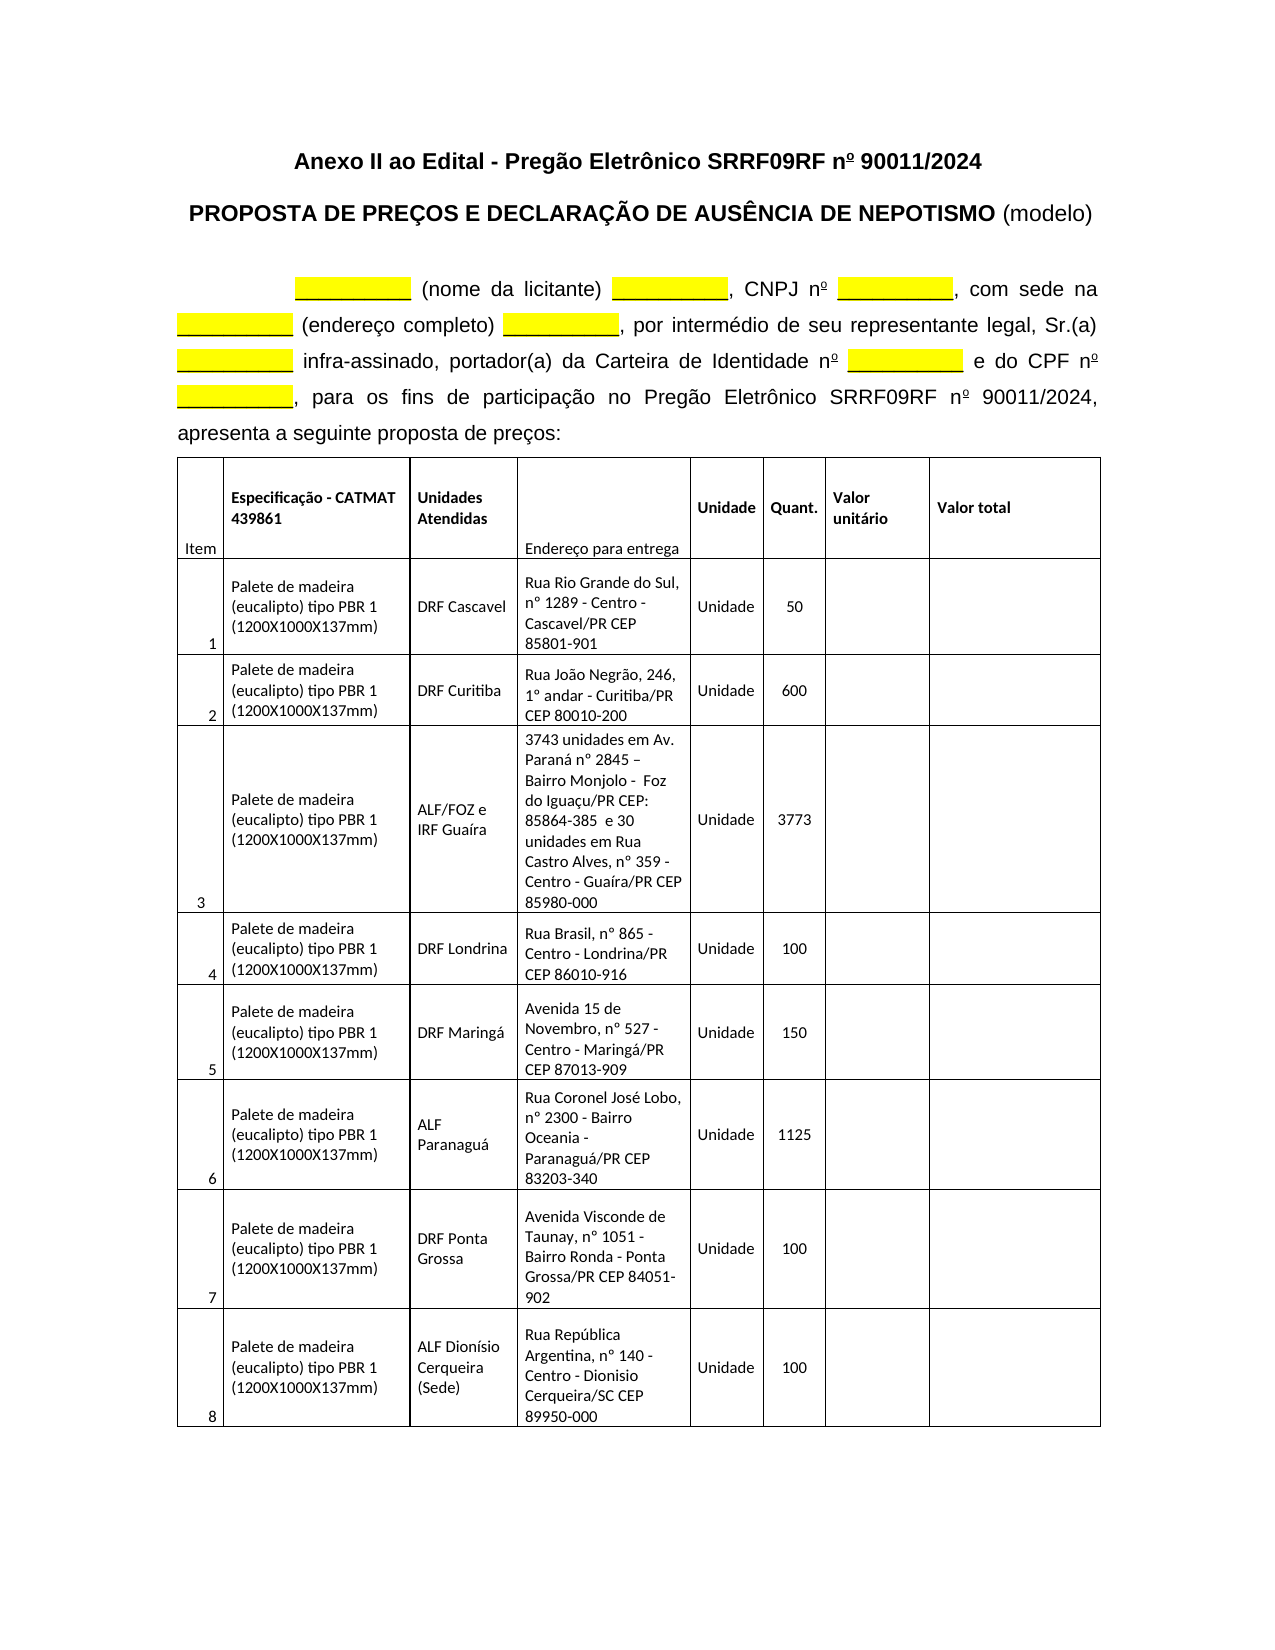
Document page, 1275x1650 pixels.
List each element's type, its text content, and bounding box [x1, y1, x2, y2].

table_cell 3773 [764, 726, 825, 912]
table_cell Palete de madeira (eucalipto) tipo PBR 1 (1200X1000X137mm) [224, 913, 409, 984]
table_cell 1 [178, 559, 223, 653]
table_cell Rua Brasil, nº 865 - Centro - Londrina/PR CEP 86010-916 [518, 913, 690, 984]
table_cell [930, 655, 1100, 725]
table_cell Rua Coronel José Lobo, nº 2300 - Bairro Oceania - Paranaguá/PR CEP 83203-340 [518, 1080, 690, 1189]
table_header Item [178, 458, 223, 558]
table_cell [930, 559, 1100, 653]
table_cell 3 [178, 726, 223, 912]
table_cell 1125 [764, 1080, 825, 1189]
table_cell 6 [178, 1080, 223, 1189]
table_cell [930, 726, 1100, 912]
table_cell Palete de madeira (eucalipto) tipo PBR 1 (1200X1000X137mm) [224, 1080, 409, 1189]
table_cell Rua João Negrão, 246, 1º andar - Curitiba/PR CEP 80010-200 [518, 655, 690, 725]
text PROPOSTA DE PREÇOS E DECLARAÇÃO DE AUSÊNCIA DE NEPOTISMO (modelo) [177, 200, 1098, 227]
table_cell Palete de madeira (eucalipto) tipo PBR 1 (1200X1000X137mm) [224, 726, 409, 912]
table_header Especificação - CATMAT 439861 [224, 458, 409, 558]
table_cell [826, 1190, 929, 1307]
table_cell [826, 1080, 929, 1189]
table_cell 150 [764, 985, 825, 1079]
table_cell 600 [764, 655, 825, 725]
table_cell [826, 1309, 929, 1426]
table_cell DRF Ponta Grossa [411, 1190, 517, 1307]
table_cell Rua República Argentina, nº 140 - Centro - Dionisio Cerqueira/SC CEP 89950-000 [518, 1309, 690, 1426]
table_cell [826, 726, 929, 912]
table_cell DRF Cascavel [411, 559, 517, 653]
table_cell Unidade [691, 1080, 763, 1189]
table_cell [930, 913, 1100, 984]
table_cell 3743 unidades em Av. Paraná nº 2845 – Bairro Monjolo - Foz do Iguaçu/PR CEP: 85864-385 e 30 unidades em Rua Castro Alves, nº 359 - Centro - Guaíra/PR CEP 85980-000 [518, 726, 690, 912]
table_cell Rua Rio Grande do Sul, nº 1289 - Centro - Cascavel/PR CEP 85801-901 [518, 559, 690, 653]
table_cell DRF Maringá [411, 985, 517, 1079]
table_cell 5 [178, 985, 223, 1079]
table_cell [826, 655, 929, 725]
table_cell ALF/FOZ e IRF Guaíra [411, 726, 517, 912]
table_cell Palete de madeira (eucalipto) tipo PBR 1 (1200X1000X137mm) [224, 559, 409, 653]
table_cell Unidade [691, 985, 763, 1079]
table_cell Unidade [691, 726, 763, 912]
table_cell Unidade [691, 559, 763, 653]
table_cell Avenida Visconde de Taunay, nº 1051 - Bairro Ronda - Ponta Grossa/PR CEP 84051-902 [518, 1190, 690, 1307]
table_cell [224, 1309, 409, 1426]
table_header Unidades Atendidas [411, 458, 517, 558]
table_cell [826, 985, 929, 1079]
table_cell [826, 913, 929, 984]
table_cell ALF Dionísio Cerqueira (Sede) [411, 1309, 517, 1426]
table_cell 4 [178, 913, 223, 984]
table_cell Palete de madeira (eucalipto) tipo PBR 1 (1200X1000X137mm) [224, 1190, 409, 1307]
table_cell 100 [764, 913, 825, 984]
table_cell Unidade [691, 1309, 763, 1426]
table_cell [930, 1190, 1100, 1307]
text __________ (nome da licitante) __________, CNPJ no __________, com sede na __________ (endereço completo) __________, por intermédio de seu representante legal, Sr.(a) __________ infra-assinado, portador(a) da Carteira de Identidade no __________ e do CPF no __________, para os fins de participação no Pregão Eletrônico SRRF09RF no 90011/2024, apresenta a seguinte proposta de preços: [177, 277, 1098, 445]
table_cell Unidade [691, 655, 763, 725]
table_header Valor total [930, 458, 1100, 558]
table_cell ALF Paranaguá [411, 1080, 517, 1189]
table_cell 7 [178, 1190, 223, 1307]
table_cell 100 [764, 1309, 825, 1426]
table_cell Avenida 15 de Novembro, nº 527 - Centro - Maringá/PR CEP 87013-909 [518, 985, 690, 1079]
table_cell Unidade [691, 913, 763, 984]
table_header Valor unitário [826, 458, 929, 558]
table_cell DRF Curitiba [411, 655, 517, 725]
table_cell [930, 1080, 1100, 1189]
table_cell 100 [764, 1190, 825, 1307]
table_cell Unidade [691, 1190, 763, 1307]
table_cell 8 [178, 1309, 223, 1426]
table_cell 50 [764, 559, 825, 653]
table_cell Palete de madeira (eucalipto) tipo PBR 1 (1200X1000X137mm) [224, 655, 409, 725]
table_cell [826, 559, 929, 653]
text Anexo II ao Edital - Pregão Eletrônico SRRF09RF no 90011/2024 [177, 148, 1098, 174]
table_cell 2 [178, 655, 223, 725]
table_cell [930, 985, 1100, 1079]
table_header Unidade [691, 458, 763, 558]
table_cell Palete de madeira (eucalipto) tipo PBR 1 (1200X1000X137mm) [224, 985, 409, 1079]
table_cell DRF Londrina [411, 913, 517, 984]
table_header Quant. [764, 458, 825, 558]
table_cell [930, 1309, 1100, 1426]
table_header Endereço para entrega [518, 458, 690, 558]
